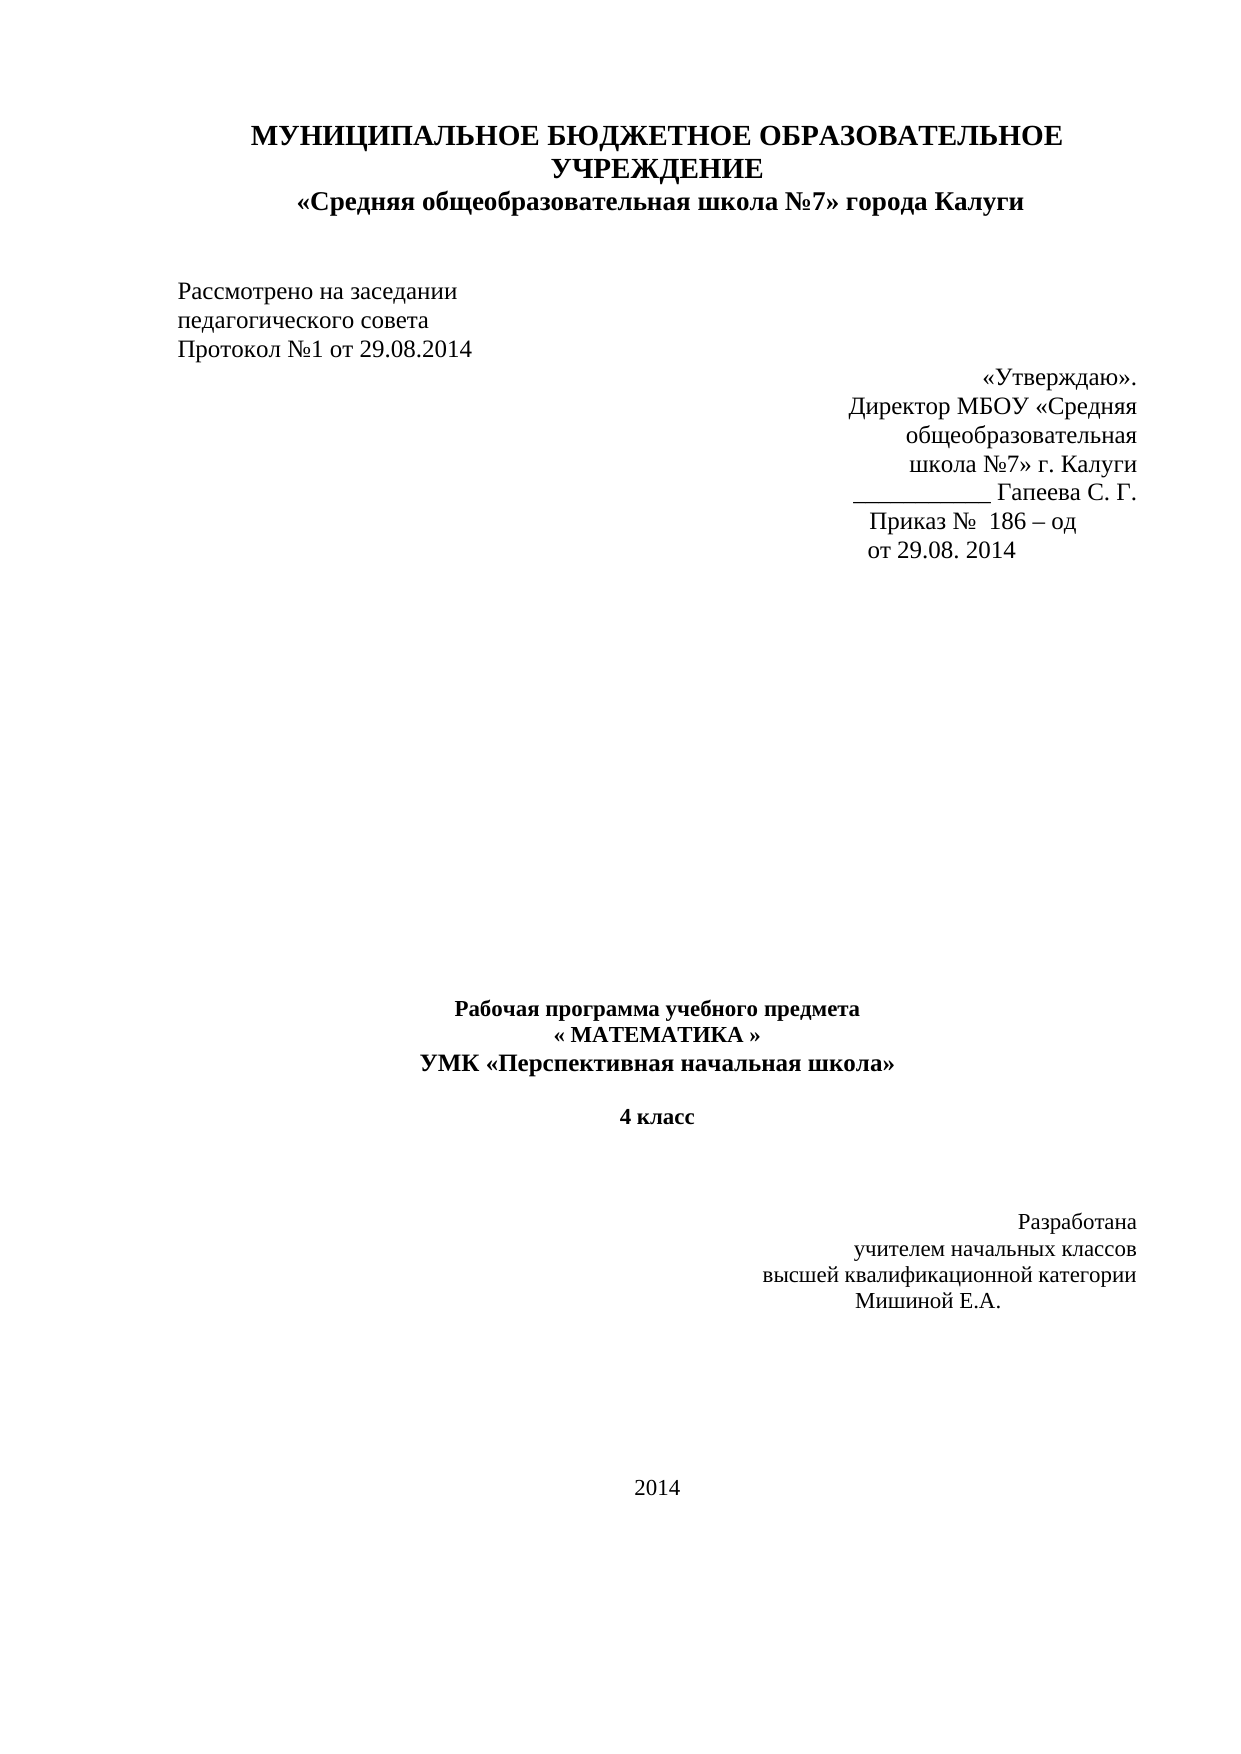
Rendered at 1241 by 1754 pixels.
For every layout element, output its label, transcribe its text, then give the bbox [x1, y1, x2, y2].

text от 29.08. 2014 [177, 535, 1137, 564]
text школа №7» г. Калуги [177, 449, 1137, 477]
text Протокол №1 от 29.08.2014 [177, 334, 1137, 362]
text педагогического совета [177, 305, 1137, 334]
text общеобразовательная [177, 420, 1137, 449]
text «Средняя общеобразовательная школа №7» города Калуги [177, 185, 1137, 216]
title МУНИЦИПАЛЬНОЕ БЮДЖЕТНОЕ ОБРАЗОВАТЕЛЬНОЕ УЧРЕЖДЕНИЕ [177, 118, 1137, 185]
text « МАТЕМАТИКА » [177, 1021, 1137, 1048]
text «Утверждаю». [177, 362, 1137, 391]
text 2014 [177, 1474, 1137, 1501]
text Рабочая программа учебного предмета [177, 995, 1137, 1021]
text УМК «Перспективная начальная школа» [177, 1048, 1137, 1076]
text Разработана [177, 1208, 1137, 1234]
text Директор МБОУ «Средняя [177, 391, 1137, 420]
text Мишиной Е.А. [177, 1287, 1137, 1314]
text ___________ Гапеева С. Г. [177, 477, 1137, 506]
text 4 класс [177, 1103, 1137, 1129]
text учителем начальных классов [177, 1234, 1137, 1261]
text Приказ № 186 – од [177, 506, 1137, 535]
text высшей квалификационной категории [177, 1261, 1137, 1287]
text Рассмотрено на заседании [177, 276, 1137, 305]
